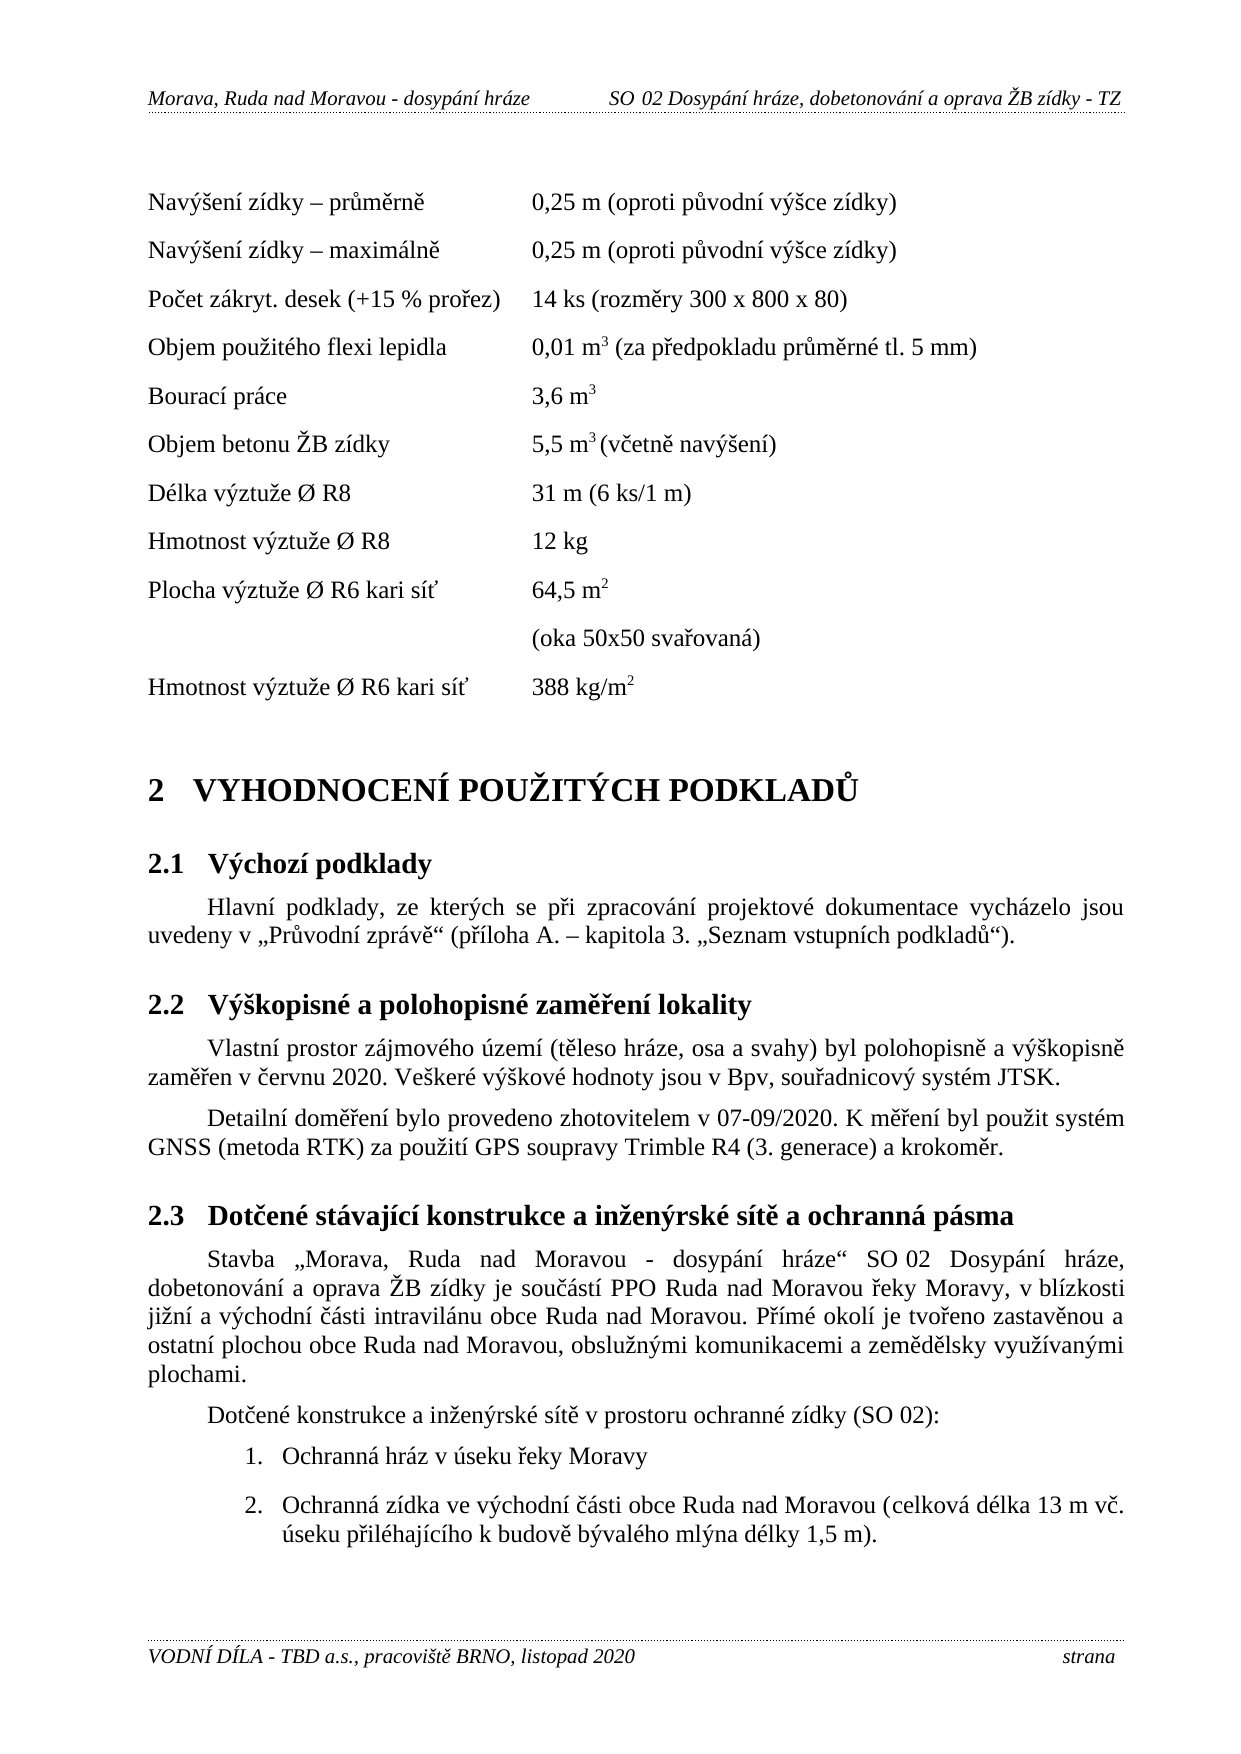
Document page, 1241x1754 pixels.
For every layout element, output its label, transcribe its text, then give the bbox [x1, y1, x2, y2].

text Detailní doměření bylo provedeno zhotovitelem v 07-09/2020. K měření byl použit systém GNSS (metoda RTK) za použití GPS soupravy Trimble R4 (3. generace) a krokoměr. [148, 1103, 1125, 1160]
text Hlavní podklady, ze kterých se při zpracování projektové dokumentace vycházelo jsou uvedeny v „Průvodní zprávě“ (příloha A. – kapitola 3. „Seznam vstupních podkladů“). [148, 892, 1125, 949]
text Objem betonu ŽB zídky 5,5 m3 (včetně navýšení) [148, 429, 1125, 458]
subtitle Dotčené stávající konstrukce a inženýrské sítě a ochranná pásma [148, 1198, 1125, 1231]
text Stavba „Morava, Ruda nad Moravou - dosypání hráze“ SO 02 Dosypání hráze, dobetonování a oprava ŽB zídky je součástí PPO Ruda nad Moravou řeky Moravy, v blízkosti jižní a východní části intravilánu obce Ruda nad Moravou. Přímé okolí je tvořeno zastavěnou a ostatní plochou obce Ruda nad Moravou, obslužnými komunikacemi a zemědělsky využívanými plochami. [148, 1244, 1125, 1388]
list Ochranná hráz v úseku řeky Moravy [244, 1441, 1125, 1470]
text Bourací práce 3,6 m3 [148, 381, 1125, 410]
text Vlastní prostor zájmového území (těleso hráze, osa a svahy) byl polohopisně a výškopisně zaměřen v červnu 2020. Veškeré výškové hodnoty jsou v Bpv, souřadnicový systém JTSK. [148, 1033, 1125, 1090]
text Plocha výztuže Ø R6 kari síť 64,5 m2 [148, 575, 1125, 603]
text Počet zákryt. desek (+15 % prořez) 14 ks (rozměry 300 x 800 x 80) [148, 284, 1125, 313]
text Hmotnost výztuže Ø R8 12 kg [148, 526, 1125, 555]
subtitle Výchozí podklady [148, 846, 1125, 879]
list Ochranná zídka ve východní části obce Ruda nad Moravou (celková délka 13 m vč. úseku přiléhajícího k budově bývalého mlýna délky 1,5 m). [244, 1490, 1125, 1547]
text Délka výztuže Ø R8 31 m (6 ks/1 m) [148, 478, 1125, 507]
text Navýšení zídky – průměrně 0,25 m (oproti původní výšce zídky) [148, 187, 1125, 216]
subtitle Vyhodnocení použitých podkladů [148, 770, 1125, 808]
text Objem použitého flexi lepidla 0,01 m3 (za předpokladu průměrné tl. 5 mm) [148, 332, 1125, 361]
subtitle Výškopisné a polohopisné zaměření lokality [148, 987, 1125, 1020]
text Navýšení zídky – maximálně 0,25 m (oproti původní výšce zídky) [148, 236, 1125, 264]
text (oka 50x50 svařovaná) [148, 623, 1125, 652]
text Dotčené konstrukce a inženýrské sítě v prostoru ochranné zídky (SO 02): [148, 1400, 1125, 1429]
text Hmotnost výztuže Ø R6 kari síť 388 kg/m2 [148, 672, 1125, 700]
